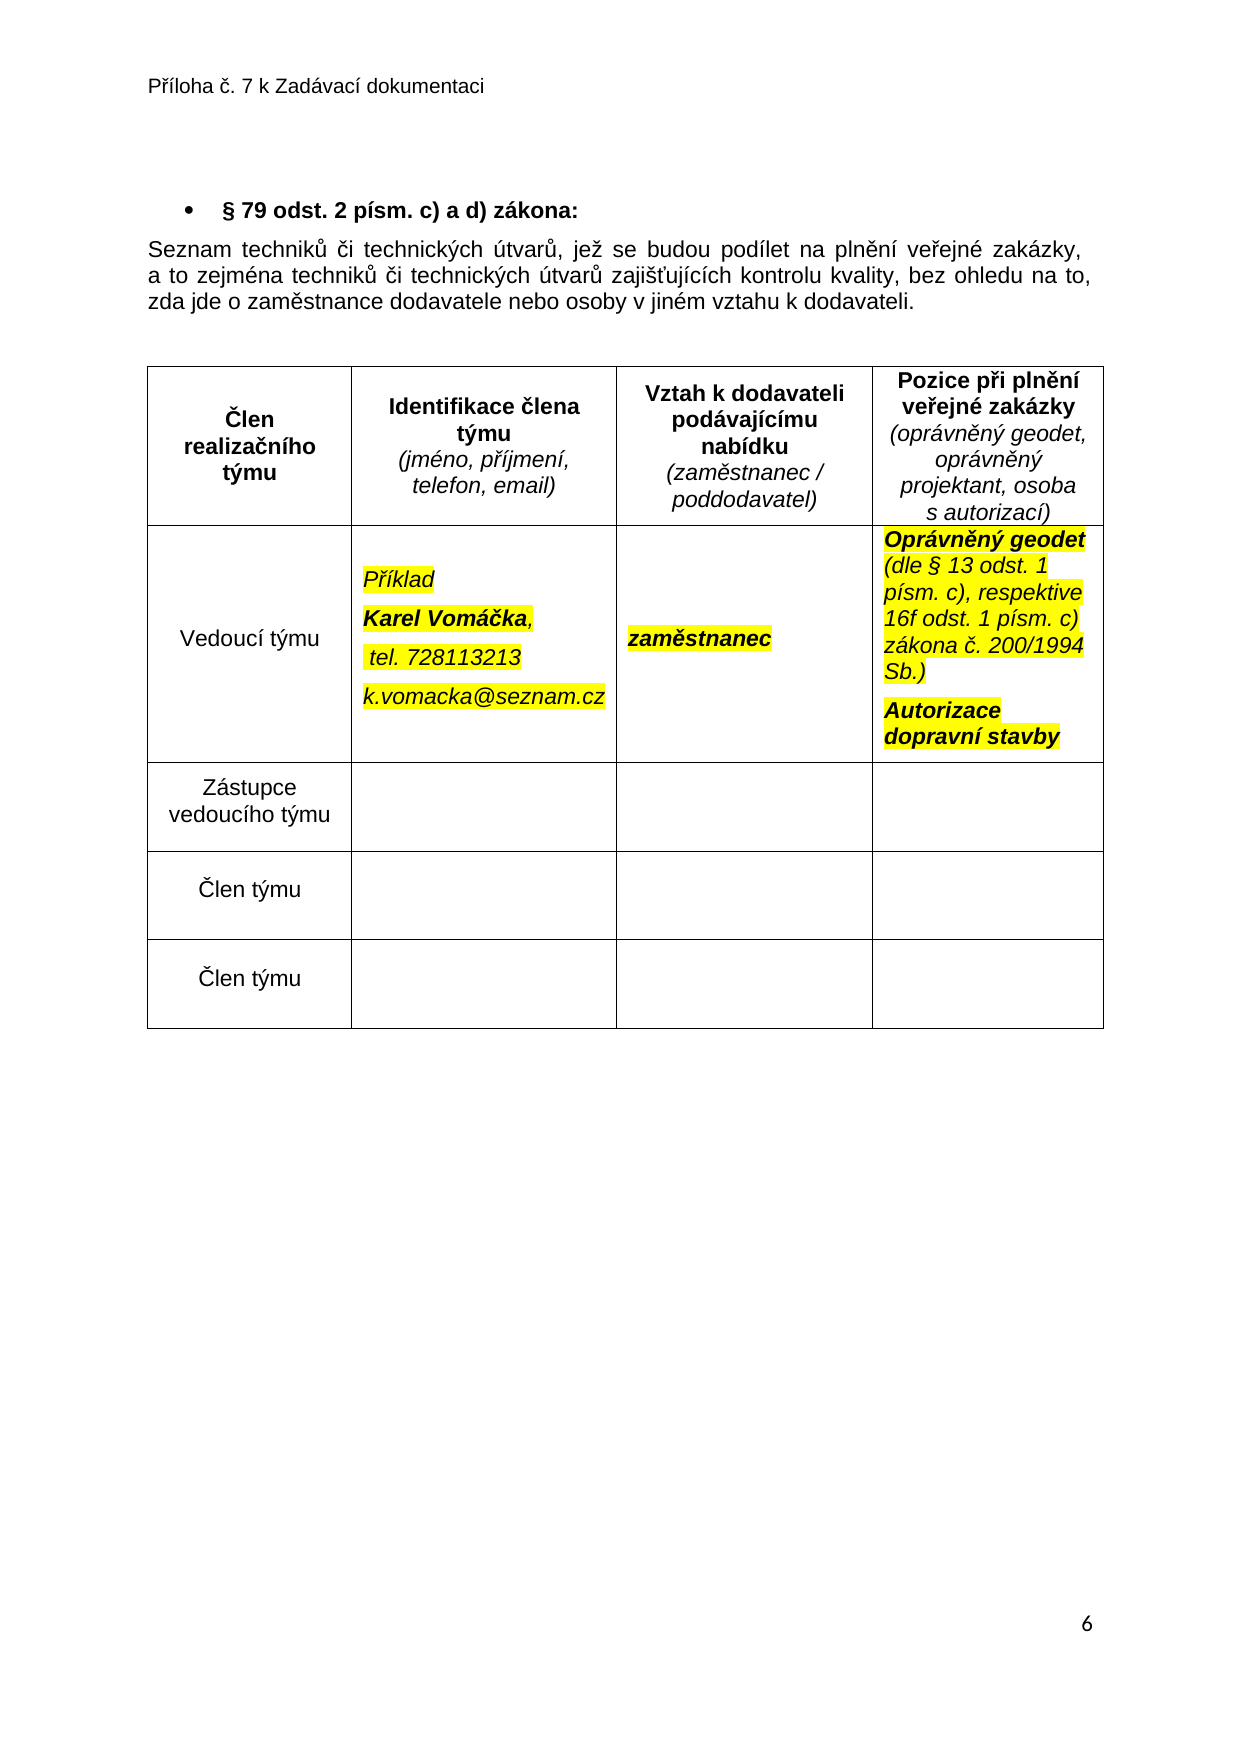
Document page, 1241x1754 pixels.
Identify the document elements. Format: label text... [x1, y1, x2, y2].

table_cell [352, 940, 616, 1028]
table_cell [617, 763, 872, 851]
table_cell Příklad Karel Vomáčka, tel. 728113213 k.vomacka@seznam.cz [352, 526, 616, 762]
table_header Člen realizačního týmu [148, 367, 351, 525]
table_header Vztah k dodavateli podávajícímu nabídku (zaměstnanec / poddodavatel) [617, 367, 872, 525]
text § 79 odst. 2 písm. c) a d) zákona: [185, 197, 1093, 223]
table_cell zaměstnanec [617, 526, 872, 762]
table_cell [873, 763, 1103, 851]
table_cell [352, 852, 616, 939]
table_cell [617, 940, 872, 1028]
table_header Pozice při plnění veřejné zakázky (oprávněný geodet, oprávněný projektant, osoba s autorizací) [873, 367, 1103, 525]
text Seznam techniků či technických útvarů, jež se budou podílet na plnění veřejné zakázky, a to zejména techniků či technických útvarů zajišťujících kontrolu kvality, bez ohledu na to, zda jde o zaměstnance dodavatele nebo osoby v jiném vztahu k dodavateli. [148, 236, 1093, 314]
table_cell [352, 763, 616, 851]
table_cell Člen týmu [148, 852, 351, 939]
table_cell Vedoucí týmu [148, 526, 351, 762]
table_cell Oprávněný geodet (dle § 13 odst. 1 písm. c), respektive 16f odst. 1 písm. c) zákona č. 200/1994 Sb.) Autorizace dopravní stavby [873, 526, 1103, 762]
table_cell [873, 940, 1103, 1028]
table_cell Zástupce vedoucího týmu [148, 763, 351, 851]
table_header Identifikace člena týmu (jméno, příjmení, telefon, email) [352, 367, 616, 525]
table_cell Člen týmu [148, 940, 351, 1028]
table_cell [873, 852, 1103, 939]
table_cell [617, 852, 872, 939]
